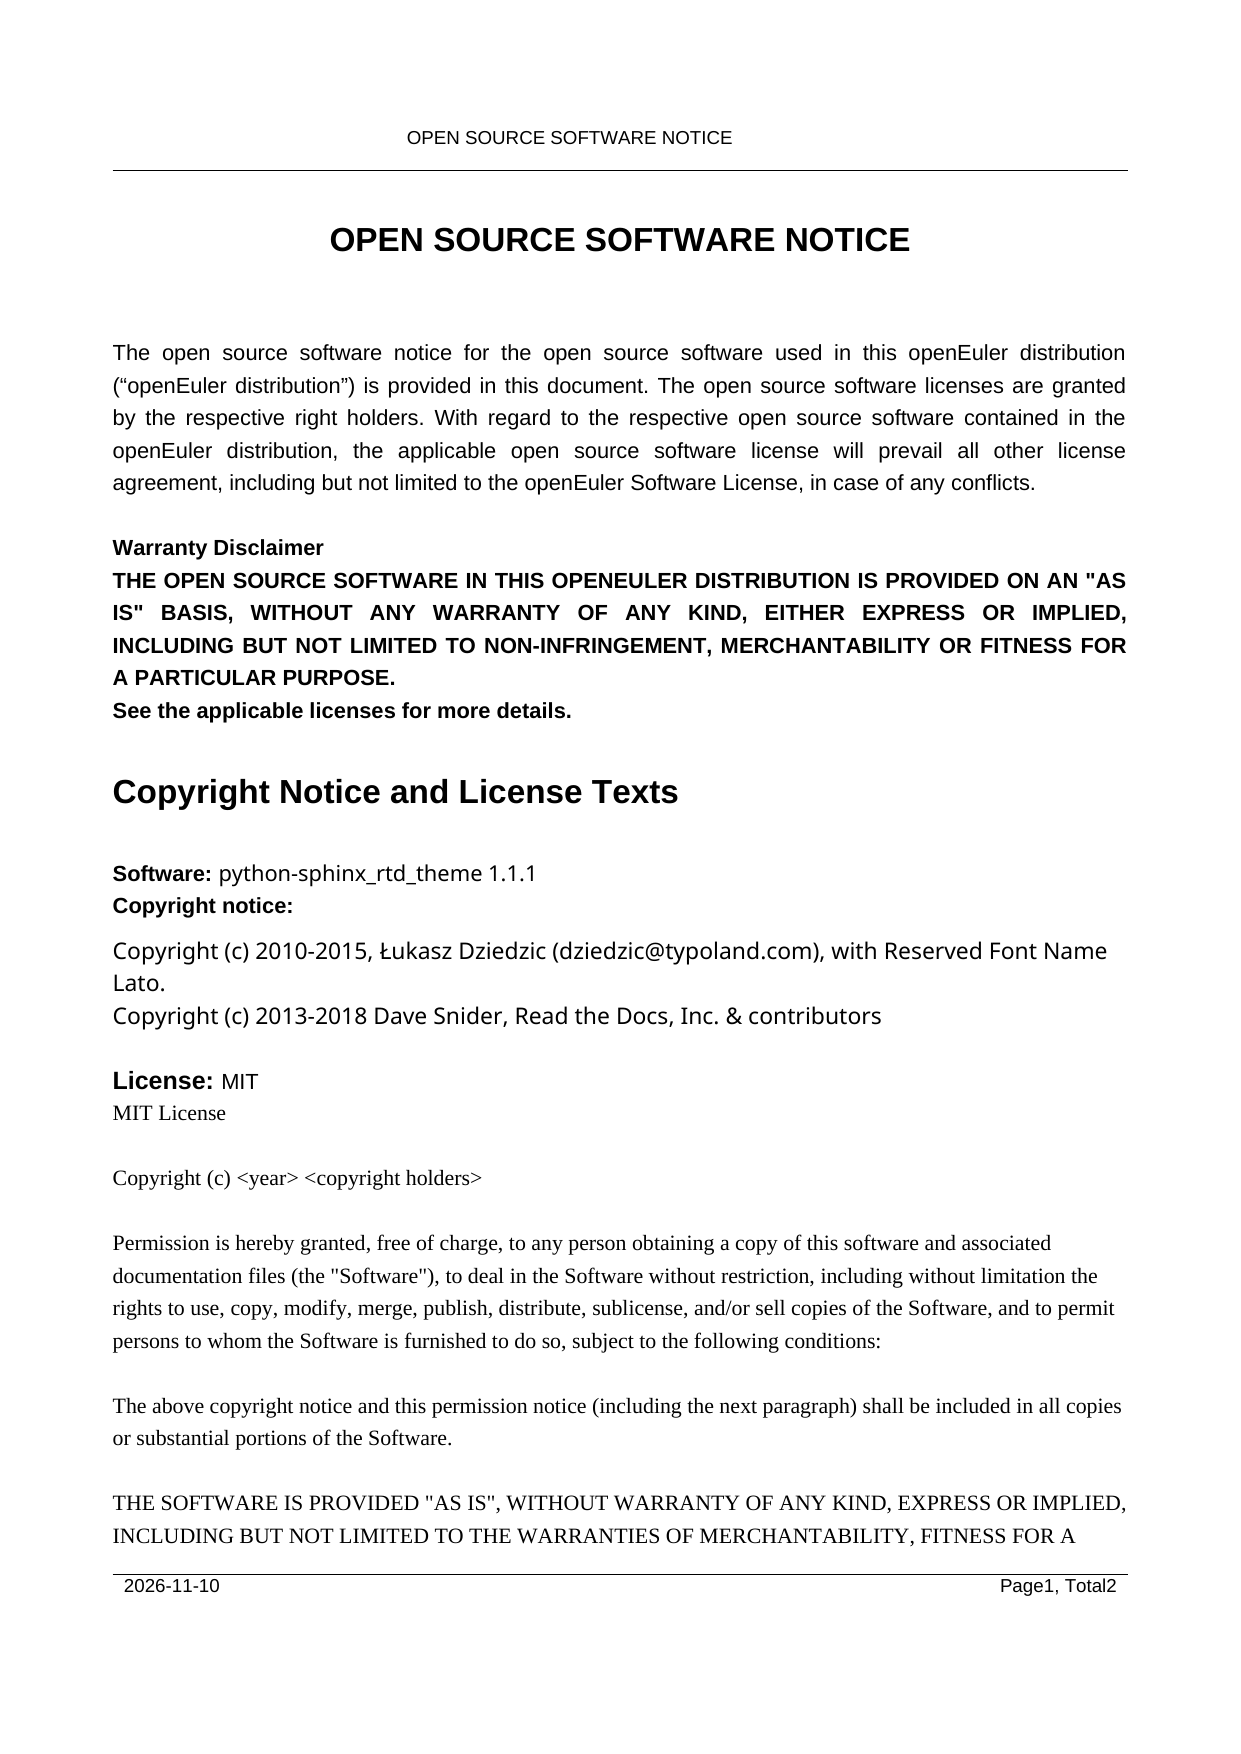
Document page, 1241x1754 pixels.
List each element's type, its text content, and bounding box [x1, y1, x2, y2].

text License: MIT [112, 1064, 1128, 1096]
text Copyright Notice and License Texts [112, 759, 1128, 824]
text Copyright (c) 2010-2015, Łukasz Dziedzic (dziedzic@typoland.com), with Reserved Font Name Lato. Copyright (c) 2013-2018 Dave Snider, Read the Docs, Inc. & contributors [112, 934, 1128, 1064]
title Software: python-sphinx_rtd_theme 1.1.1 [112, 856, 1128, 889]
text The open source software notice for the open source software used in this openEuler distribution (“openEuler distribution”) is provided in this document. The open source software licenses are granted by the respective right holders. With regard to the respective open source software contained in the openEuler distribution, the applicable open source software license will prevail all other license agreement, including but not limited to the openEuler Software License, in case of any conflicts. [112, 336, 1128, 499]
text OPEN SOURCE SOFTWARE NOTICE [112, 206, 1128, 271]
text THE OPEN SOURCE SOFTWARE IN THIS OPENEULER DISTRIBUTION IS PROVIDED ON AN "AS IS" BASIS, WITHOUT ANY WARRANTY OF ANY KIND, EITHER EXPRESS OR IMPLIED, INCLUDING BUT NOT LIMITED TO NON-INFRINGEMENT, MERCHANTABILITY OR FITNESS FOR A PARTICULAR PURPOSE. See the applicable licenses for more details. [112, 564, 1128, 726]
text Warranty Disclaimer [112, 531, 1128, 564]
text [112, 1096, 1128, 1551]
text Copyright notice: [112, 889, 1128, 921]
